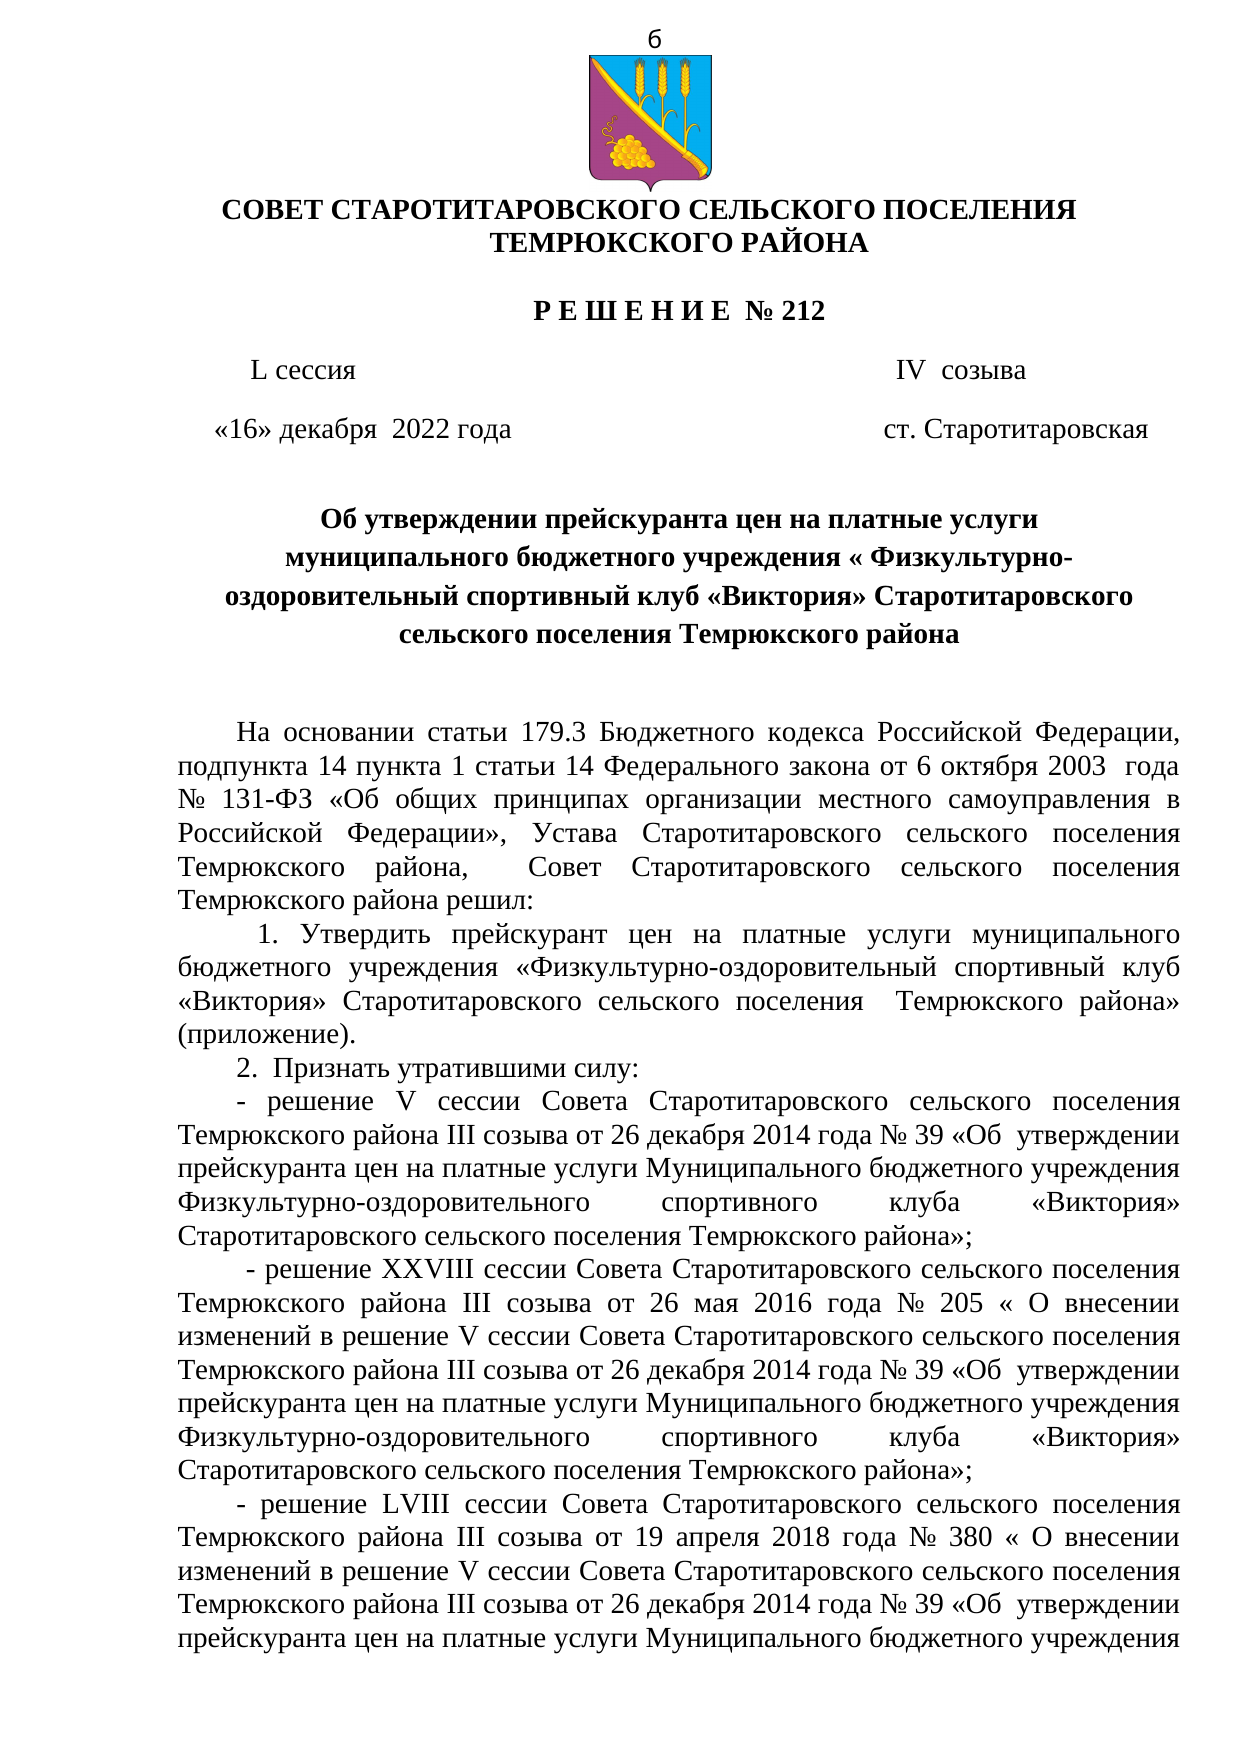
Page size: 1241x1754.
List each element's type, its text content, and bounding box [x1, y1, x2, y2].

text СОВЕТ СТАРОТИТАРОВСКОГО СЕЛЬСКОГО ПОСЕЛЕНИЯ [177, 44, 1181, 226]
text муниципального бюджетного учреждения « Физкультурно-оздоровительный спортивный клуб «Виктория» Старотитаровского сельского поселения Темрюкского района [177, 539, 1181, 650]
text - решение V сессии Совета Старотитаровского сельского поселения Темрюкского района III созыва от 26 декабря 2014 года № 39 «Об утверждении прейскуранта цен на платные услуги Муниципального бюджетного учреждения Физкультурно-оздоровительного спортивного клуба «Виктория» Старотитаровского сельского поселения Темрюкского района»; [177, 1083, 1181, 1251]
text «16» декабря 2022 года ст. Старотитаровская [177, 411, 1181, 445]
text На основании статьи 179.3 Бюджетного кодекса Российской Федерации, подпункта 14 пункта 1 статьи 14 Федерального закона от 6 октября 2003 года № 131-ФЗ «Об общих принципах организации местного самоуправления в Российской Федерации», Устава Старотитаровского сельского поселения Темрюкского района, Совет Старотитаровского сельского поселения Темрюкского района решил: [177, 714, 1181, 916]
text L сессия IV созыва [177, 352, 1181, 386]
text 2. Признать утратившими силу: [177, 1050, 1181, 1083]
text Р Е Ш Е Н И Е № 212 [177, 293, 1181, 326]
text - решение ХХVIII сессии Совета Старотитаровского сельского поселения Темрюкского района III созыва от 26 мая 2016 года № 205 « О внесении изменений в решение V сессии Совета Старотитаровского сельского поселения Темрюкского района III созыва от 26 декабря 2014 года № 39 «Об утверждении прейскуранта цен на платные услуги Муниципального бюджетного учреждения Физкультурно-оздоровительного спортивного клуба «Виктория» Старотитаровского сельского поселения Темрюкского района»; [177, 1251, 1181, 1486]
text 1. Утвердить прейскурант цен на платные услуги муниципального бюджетного учреждения «Физкультурно-оздоровительный спортивный клуб «Виктория» Старотитаровского сельского поселения Темрюкского района» (приложение). [177, 916, 1181, 1050]
text ТЕМРЮКСКОГО РАЙОНА [177, 226, 1181, 259]
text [177, 1486, 1181, 1654]
text Об утверждении прейскуранта цен на платные услуги [177, 501, 1181, 534]
